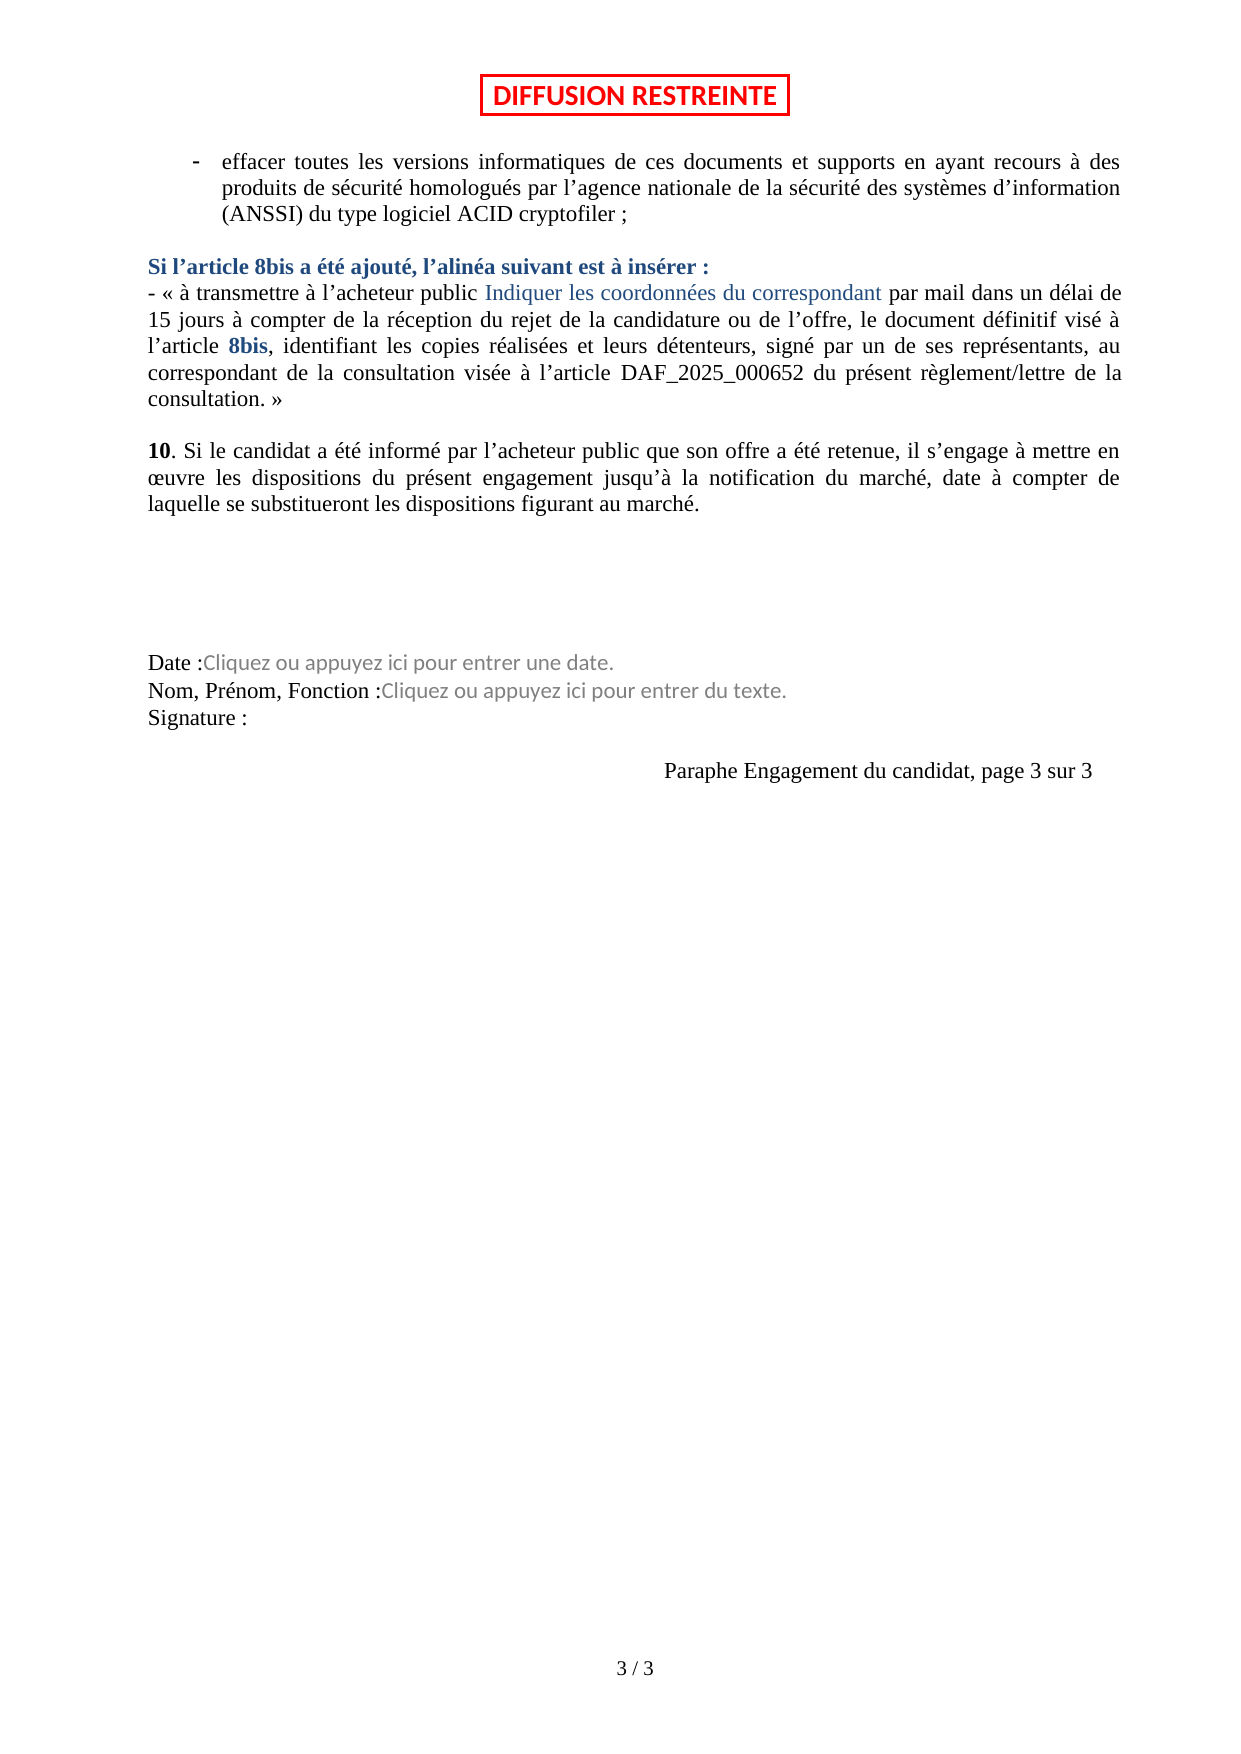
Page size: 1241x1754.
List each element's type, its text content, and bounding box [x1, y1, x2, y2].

text Date : [148, 648, 1122, 676]
text 10. Si le candidat a été informé par l’acheteur public que son offre a été retenue, il s’engage à mettre en œuvre les dispositions du présent engagement jusqu’à la notification du marché, date à compter de laquelle se substitueront les dispositions figurant au marché. [148, 438, 1122, 517]
text Signature : [148, 704, 1122, 731]
list effacer toutes les versions informatiques de ces documents et supports en ayant recours à des produits de sécurité homologués par l’agence nationale de la sécurité des systèmes d’information (ANSSI) du type logiciel ACID cryptofiler ; [192, 148, 1122, 227]
text Paraphe Engagement du candidat, page 3 sur 3 [148, 757, 1122, 783]
text - « à transmettre à l’acheteur public par mail dans un délai de 15 jours à compter de la réception du rejet de la candidature ou de l’offre, le document définitif visé à l’article 8bis, identifiant les copies réalisées et leurs détenteurs, signé par un de ses représentants, au correspondant de la consultation visée à l’article du présent règlement/lettre de la consultation. » [148, 279, 1122, 411]
text Si l’article 8bis a été ajouté, l’alinéa suivant est à insérer : [148, 253, 1122, 279]
text Nom, Prénom, Fonction : [148, 676, 1122, 704]
